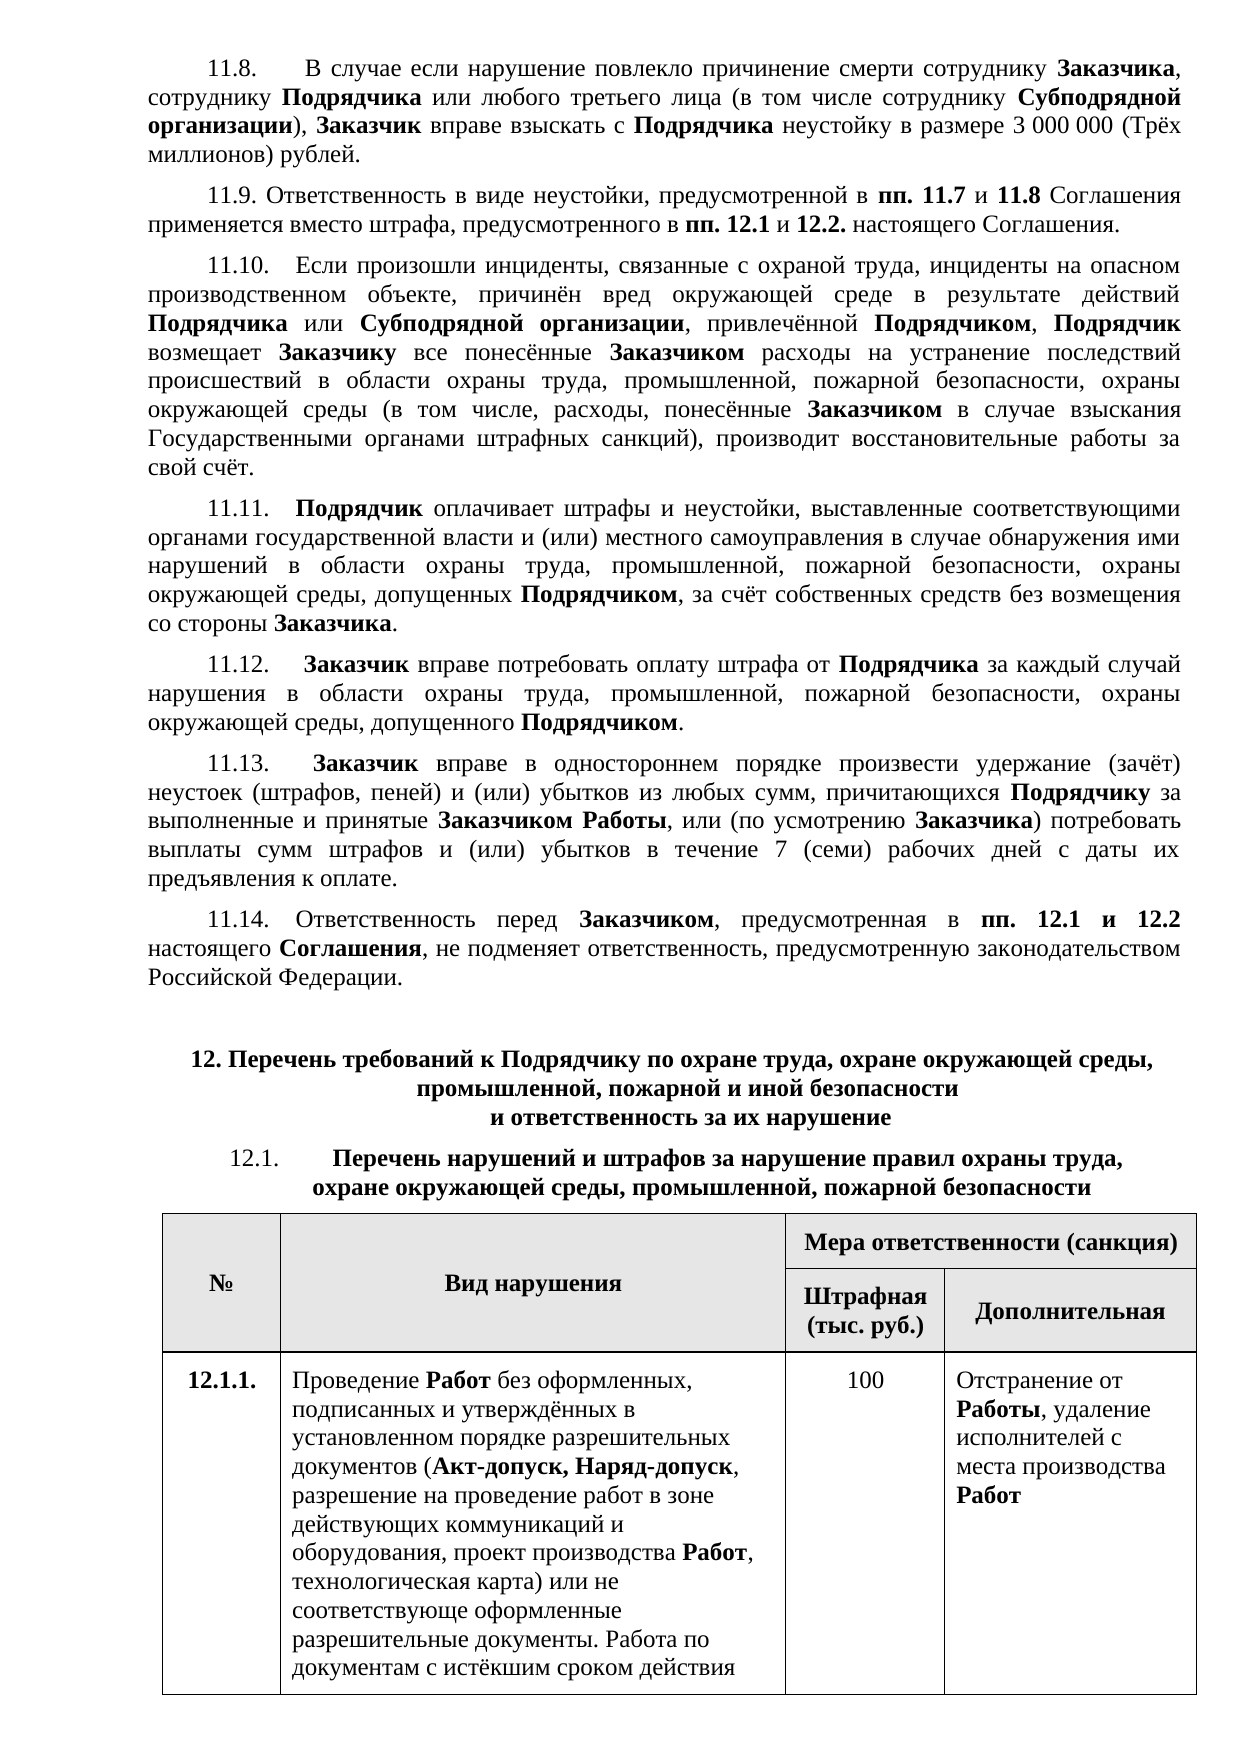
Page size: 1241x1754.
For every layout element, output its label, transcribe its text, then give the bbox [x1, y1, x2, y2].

table_cell 12.1.1. [163, 1353, 280, 1694]
list Подрядчик оплачивает штрафы и неустойки, выставленные соответствующими органами государственной власти и (или) местного самоуправления в случае обнаружения ими нарушений в области охраны труда, промышленной, пожарной безопасности, охраны окружающей среды, допущенных Подрядчиком, за счёт собственных средств без возмещения со стороны Заказчика. [148, 493, 1181, 637]
list В случае если нарушение повлекло причинение смерти сотруднику Заказчика, сотруднику Подрядчика или любого третьего лица (в том числе сотруднику Субподрядной организации), Заказчик вправе взыскать с Подрядчика неустойку в размере 3 000 000 (Трёх миллионов) рублей. [148, 53, 1181, 168]
list Если произошли инциденты, связанные с охраной труда, инциденты на опасном производственном объекте, причинён вред окружающей среде в результате действий Подрядчика или Субподрядной организации, привлечённой Подрядчиком, Подрядчик возмещает Заказчику все понесённые Заказчиком расходы на устранение последствий происшествий в области охраны труда, промышленной, пожарной безопасности, охраны окружающей среды (в том числе, расходы, понесённые Заказчиком в случае взыскания Государственными органами штрафных санкций), производит восстановительные работы за свой счёт. [148, 251, 1181, 481]
table_cell Отстранение от Работы, удаление исполнителей с места производства Работ [945, 1353, 1196, 1694]
table_cell Проведение Работ без оформленных, подписанных и утверждённых в установленном порядке разрешительных документов (Акт-допуск, Наряд-допуск, разрешение на проведение работ в зоне действующих коммуникаций и оборудования, проект производства Работ, технологическая карта) или не соответствующе оформленные разрешительные документы. Работа по документам с истёкшим сроком действия [281, 1353, 785, 1694]
table_cell Дополнительная [945, 1269, 1196, 1351]
list Перечень требований к Подрядчику по охране труда, охране окружающей среды, промышленной, пожарной и иной безопасности и ответственность за их нарушение [162, 1044, 1181, 1131]
list Ответственность в виде неустойки, предусмотренной в пп. 11.7 и 11.8 Соглашения применяется вместо штрафа, предусмотренного в пп. 12.1 и 12.2. настоящего Соглашения. [148, 181, 1181, 238]
table_cell 100 [786, 1353, 944, 1694]
table_header № [163, 1214, 280, 1351]
list Перечень нарушений и штрафов за нарушение правил охраны труда, охране окружающей среды, промышленной, пожарной безопасности [192, 1143, 1166, 1201]
table_header Вид нарушения [281, 1214, 785, 1351]
list Ответственность перед Заказчиком, предусмотренная в пп. 12.1 и 12.2 настоящего Соглашения, не подменяет ответственность, предусмотренную законодательством Российской Федерации. [148, 904, 1181, 991]
table_header Мера ответственности (санкция) [786, 1214, 1196, 1268]
list Заказчик вправе потребовать оплату штрафа от Подрядчика за каждый случай нарушения в области охраны труда, промышленной, пожарной безопасности, охраны окружающей среды, допущенного Подрядчиком. [148, 649, 1181, 736]
list Заказчик вправе в одностороннем порядке произвести удержание (зачёт) неустоек (штрафов, пеней) и (или) убытков из любых сумм, причитающихся Подрядчику за выполненные и принятые Заказчиком Работы, или (по усмотрению Заказчика) потребовать выплаты сумм штрафов и (или) убытков в течение 7 (семи) рабочих дней с даты их предъявления к оплате. [148, 748, 1181, 892]
table_cell Штрафная (тыс. руб.) [786, 1269, 944, 1351]
